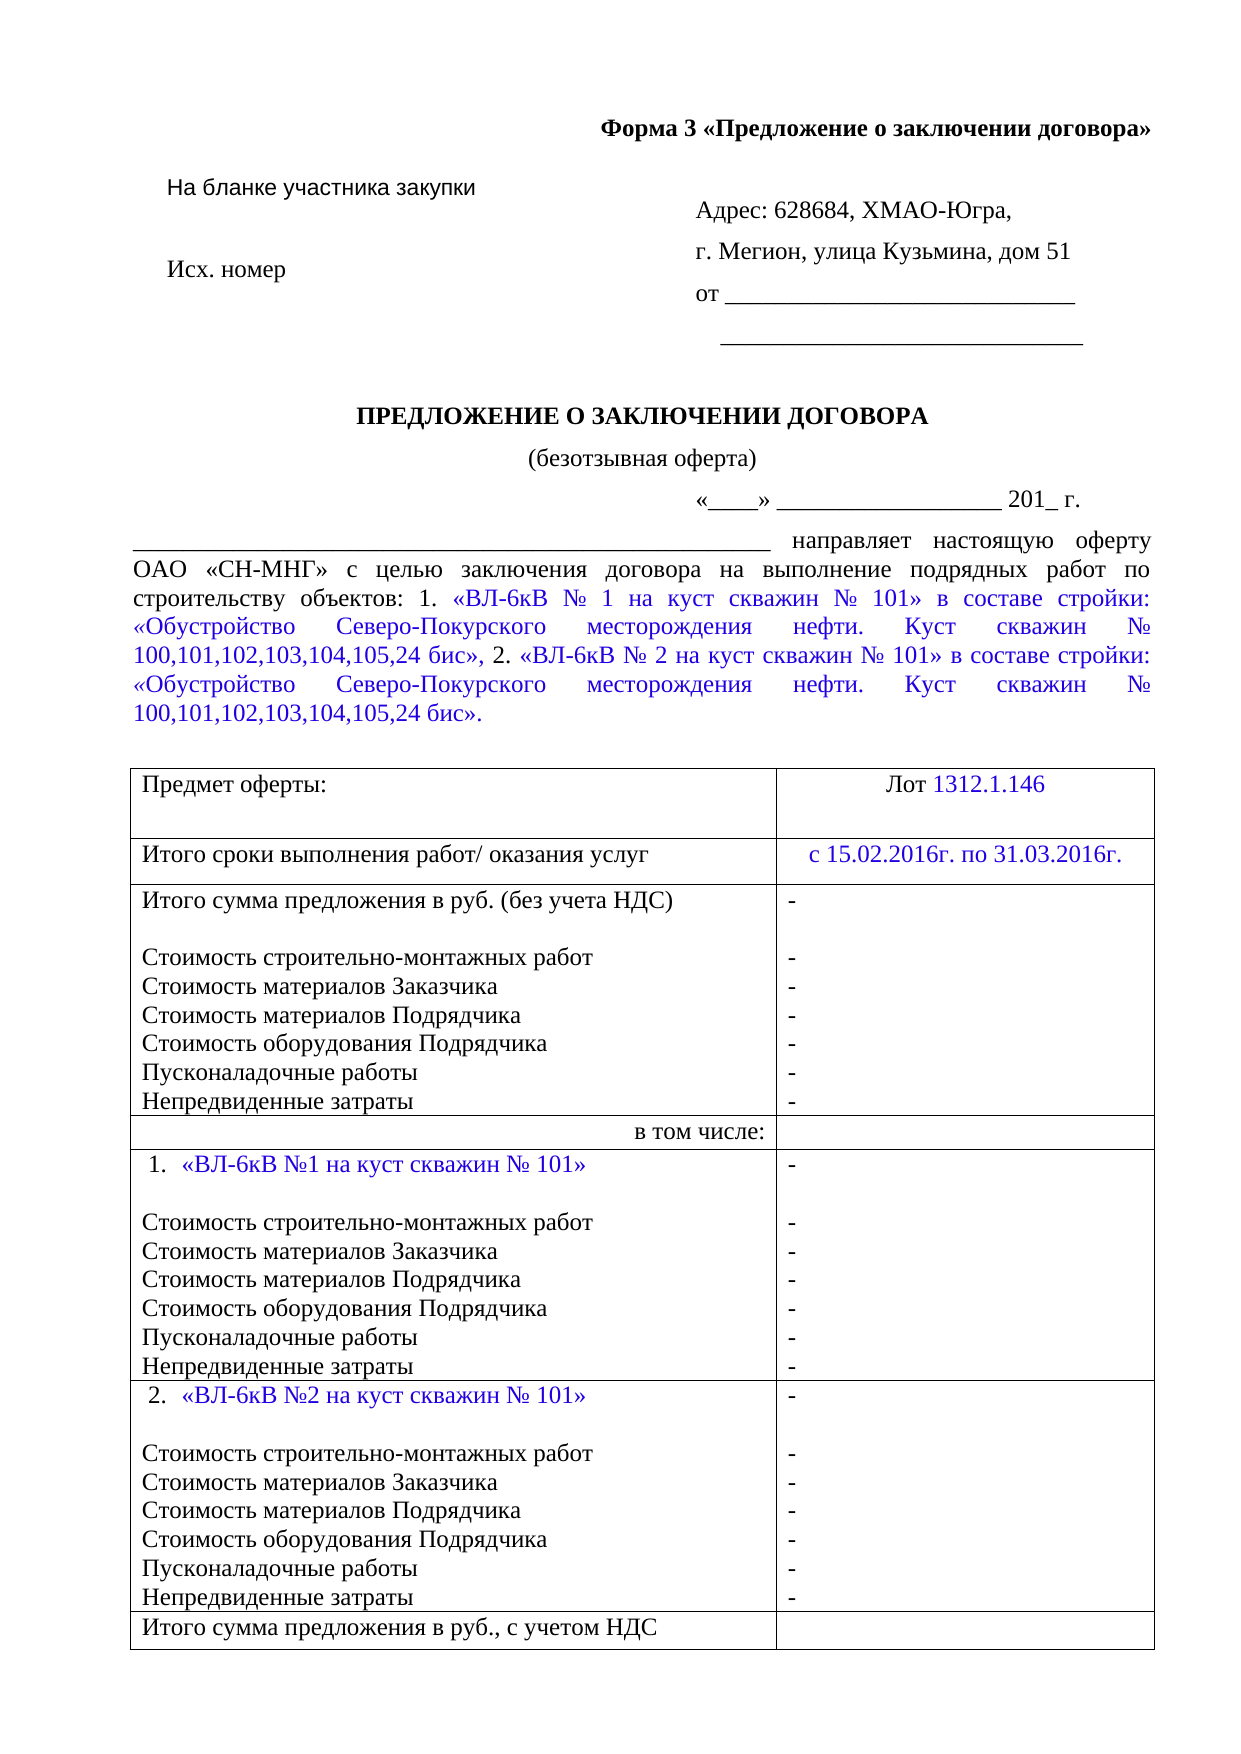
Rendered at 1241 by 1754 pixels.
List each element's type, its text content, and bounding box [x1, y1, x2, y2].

table_cell Итого сроки выполнения работ/ оказания услуг [131, 839, 776, 884]
text от ____________________________ [695, 278, 1152, 306]
table_header Лот 1312.1.146 [777, 769, 1154, 838]
table_cell - - - - - - - [777, 1150, 1154, 1379]
table_cell Итого сумма предложения в руб. (без учета НДС) Стоимость строительно-монтажных работ Стоимость материалов Заказчика Стоимость материалов Подрядчика Стоимость оборудования Подрядчика Пусконаладочные работы Непредвиденные затраты [131, 885, 776, 1115]
table_cell с 15.02.2016г. по 31.03.2016г. [777, 839, 1154, 884]
table_cell «ВЛ-6кВ №2 на куст скважин № 101» Стоимость строительно-монтажных работ Стоимость материалов Заказчика Стоимость материалов Подрядчика Стоимость оборудования Подрядчика Пусконаладочные работы Непредвиденные затраты [131, 1381, 776, 1611]
table_cell - - - - - - - [777, 1381, 1154, 1611]
text ПРЕДЛОЖЕНИЕ О ЗАКЛЮЧЕНИИ ДОГОВОРА [133, 401, 1152, 430]
table_cell Итого сумма предложения в руб., с учетом НДС [131, 1612, 776, 1649]
text Форма 3 «Предложение о заключении договора» [133, 113, 1152, 141]
table_cell «ВЛ-6кВ №1 на куст скважин № 101» Стоимость строительно-монтажных работ Стоимость материалов Заказчика Стоимость материалов Подрядчика Стоимость оборудования Подрядчика Пусконаладочные работы Непредвиденные затраты [131, 1150, 776, 1379]
text (безотзывная оферта) [133, 443, 1152, 471]
table_header Предмет оферты: [131, 769, 776, 838]
text «____» __________________ 201_ г. [695, 484, 1152, 513]
table_cell [777, 1612, 1154, 1649]
text ___________________________________________________ направляет настоящую оферту ОАО «СН-МНГ» с целью заключения договора на выполнение подрядных работ по строительству объектов: 1. «ВЛ-6кВ № 1 на куст скважин № 101» в составе стройки: «Обустройство Северо-Покурского месторождения нефти. Куст скважин № 100,101,102,103,104,105,24 бис», 2. «ВЛ-6кВ № 2 на куст скважин № 101» в составе стройки: «Обустройство Северо-Покурского месторождения нефти. Куст скважин № 100,101,102,103,104,105,24 бис». [133, 525, 1152, 726]
text _____________________________ [695, 319, 1152, 348]
text г. Мегион, улица Кузьмина, дом 51 [695, 236, 1152, 265]
table_cell [777, 1116, 1154, 1148]
table_cell - - - - - - - [777, 885, 1154, 1115]
table_cell в том числе: [131, 1116, 776, 1148]
text Адрес: 628684, ХМАО-Югра, [695, 195, 1152, 224]
